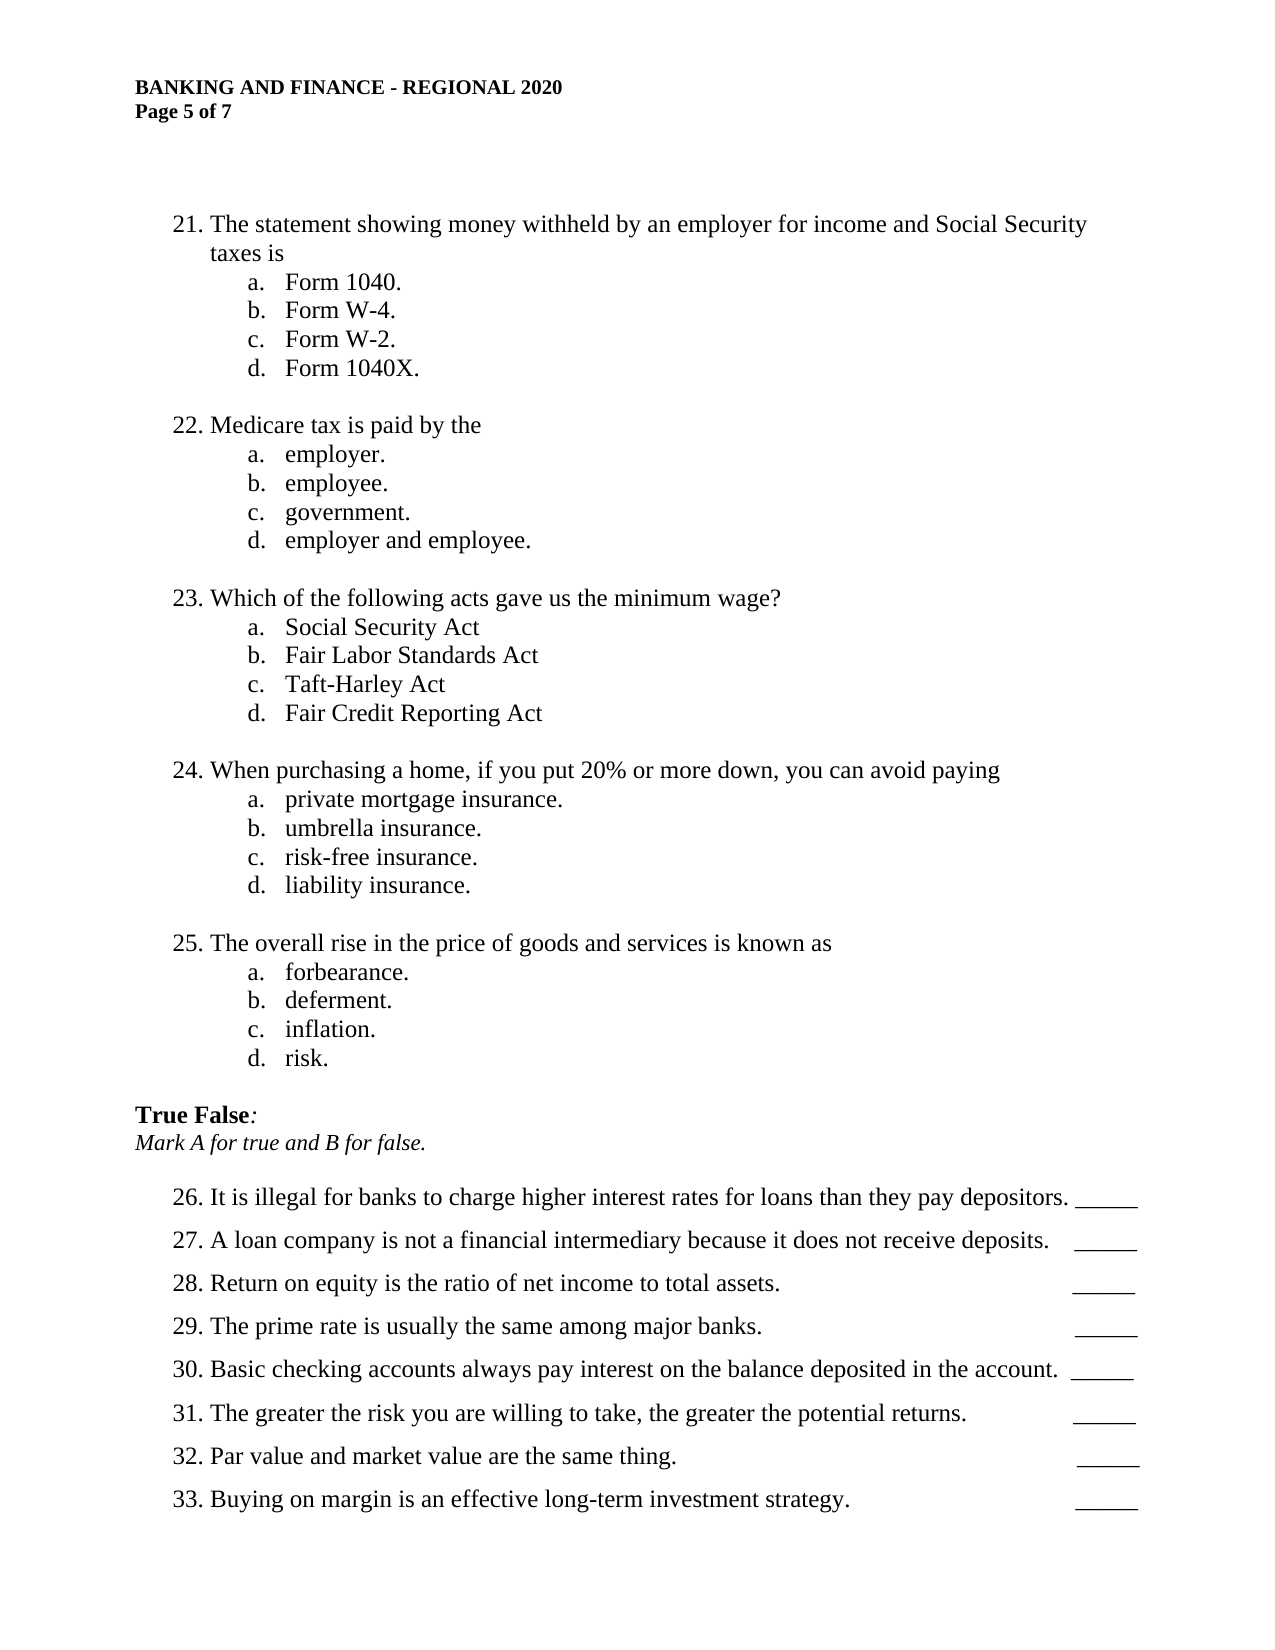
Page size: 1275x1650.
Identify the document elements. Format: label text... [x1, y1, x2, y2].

list deferment. [247, 986, 1140, 1014]
list A loan company is not a financial intermediary because it does not receive deposits. _____ [172, 1225, 1140, 1254]
list employee. [247, 468, 1140, 497]
list inflation. [247, 1014, 1140, 1043]
list Form 1040. [247, 267, 1140, 296]
list The statement showing money withheld by an employer for income and Social Security taxes is [172, 209, 1140, 267]
list Form W-4. [247, 296, 1140, 324]
list Form W-2. [247, 324, 1140, 353]
list The greater the risk you are willing to take, the greater the potential returns. _____ [172, 1398, 1140, 1426]
list Which of the following acts gave us the minimum wage? [172, 583, 1140, 612]
list Medicare tax is paid by the [172, 411, 1140, 439]
list The prime rate is usually the same among major banks. _____ [172, 1311, 1140, 1340]
list risk. [247, 1043, 1140, 1072]
list forbearance. [247, 957, 1140, 986]
list The overall rise in the price of goods and services is known as [172, 928, 1140, 957]
list umbrella insurance. [247, 813, 1140, 842]
list Par value and market value are the same thing. _____ [172, 1441, 1140, 1469]
list Social Security Act [247, 612, 1140, 641]
list Fair Credit Reporting Act [247, 698, 1140, 727]
list When purchasing a home, if you put 20% or more down, you can avoid paying [172, 756, 1140, 784]
list liability insurance. [247, 871, 1140, 899]
list It is illegal for banks to charge higher interest rates for loans than they pay depositors. _____ [172, 1182, 1140, 1211]
list government. [247, 497, 1140, 526]
list Form 1040X. [247, 353, 1140, 382]
list Fair Labor Standards Act [247, 641, 1140, 669]
list Return on equity is the ratio of net income to total assets. _____ [172, 1268, 1140, 1297]
text True False: [135, 1101, 1140, 1129]
list employer. [247, 439, 1140, 468]
list Buying on margin is an effective long-term investment strategy. _____ [172, 1484, 1140, 1513]
list employer and employee. [247, 526, 1140, 554]
list Basic checking accounts always pay interest on the balance deposited in the account. _____ [172, 1354, 1140, 1383]
text Mark A for true and B for false. [135, 1129, 1140, 1156]
list risk-free insurance. [247, 842, 1140, 871]
list private mortgage insurance. [247, 784, 1140, 813]
list Taft-Harley Act [247, 669, 1140, 698]
